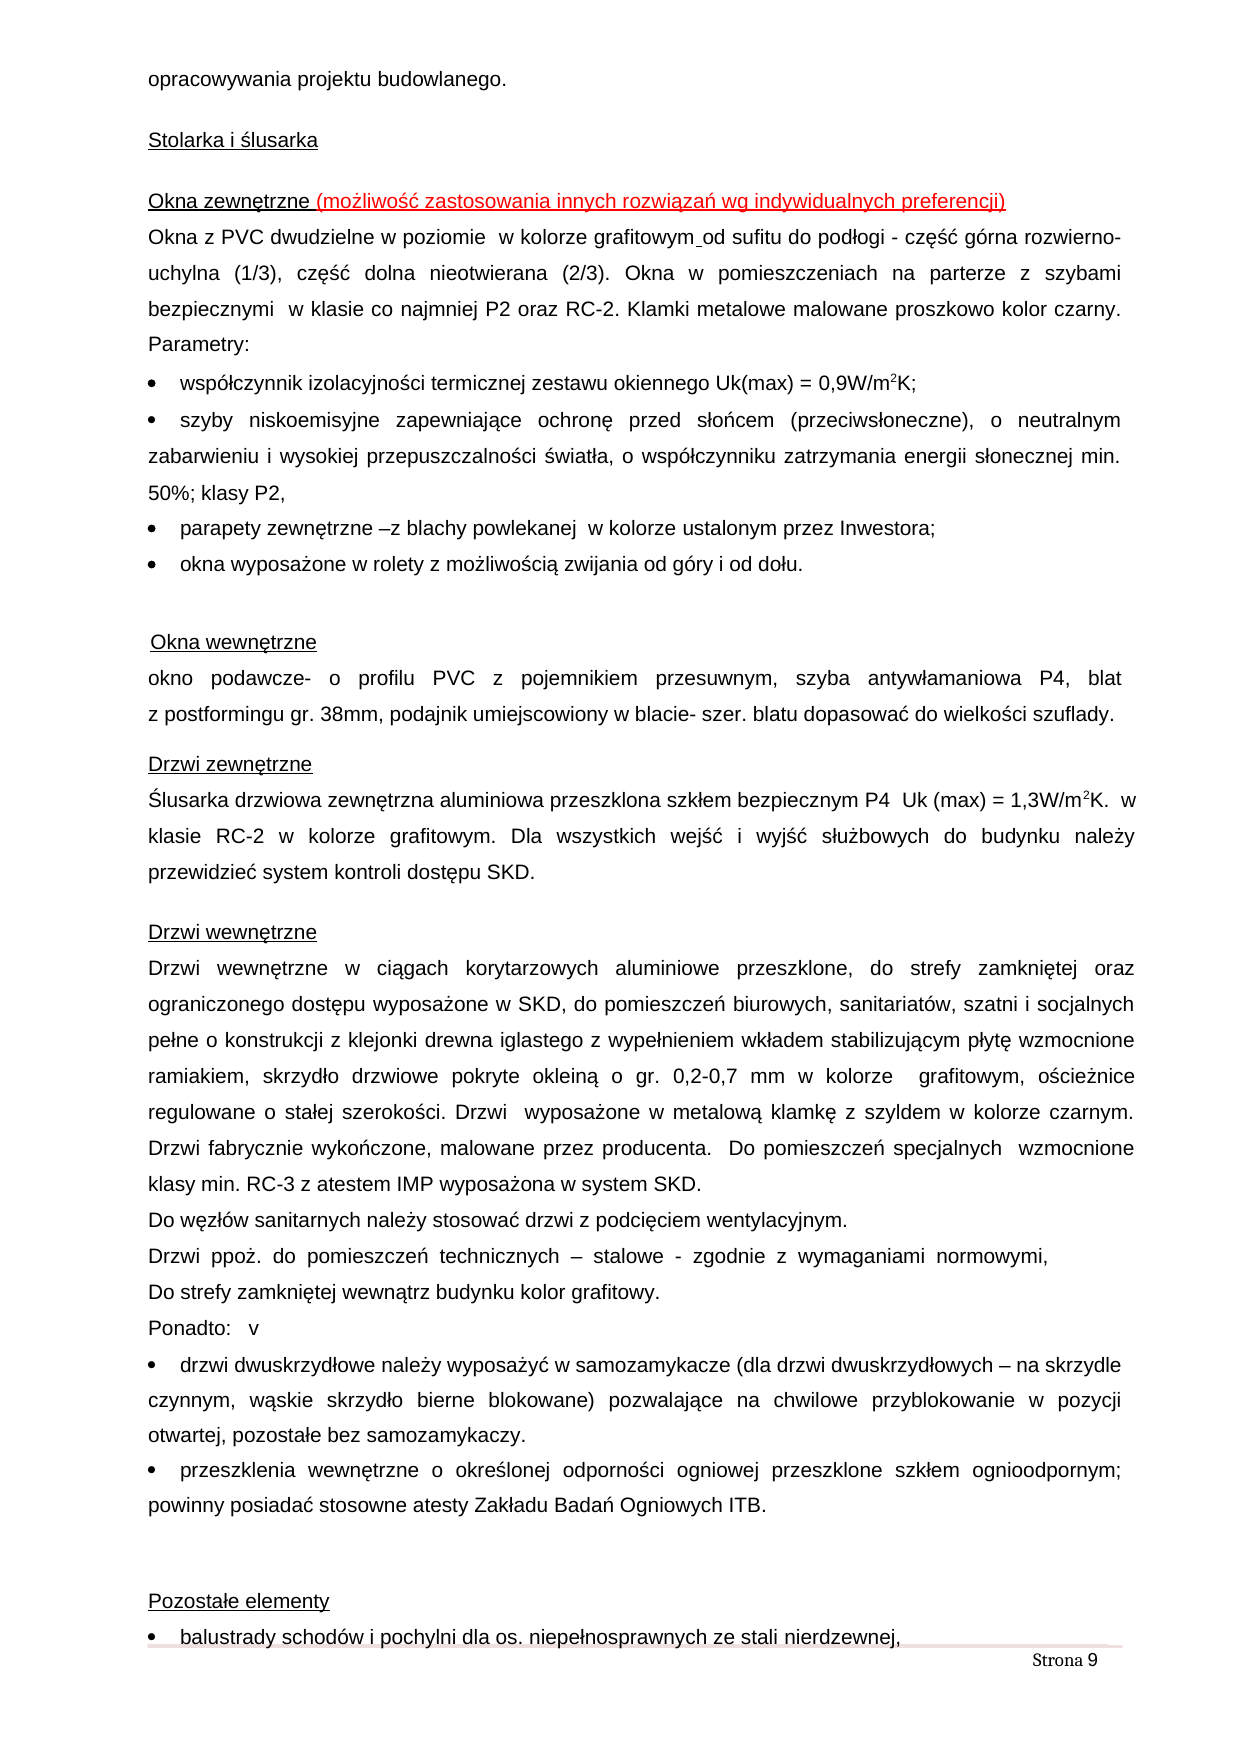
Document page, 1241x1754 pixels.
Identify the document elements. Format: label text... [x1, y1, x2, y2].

list drzwi dwuskrzydłowe należy wyposażyć w samozamykacze (dla drzwi dwuskrzydłowych – na skrzydle czynnym, wąskie skrzydło bierne blokowane) pozwalające na chwilowe przyblokowanie w pozycji otwartej, pozostałe bez samozamykaczy. [148, 1353, 1123, 1447]
list okna wyposażone w rolety z możliwością zwijania od góry i od dołu. [148, 552, 1027, 576]
text Drzwi ppoż. do pomieszczeń technicznych – stalowe - zgodnie z wymaganiami normowymi, Do strefy zamkniętej wewnątrz budynku kolor grafitowy. [148, 1244, 1050, 1304]
list współczynnik izolacyjności termicznej zestawu okiennego Uk(max) = 0,9W/m2K; [148, 368, 1136, 396]
list Drzwi zewnętrzne [148, 752, 1027, 776]
list okno podawcze- o profilu PVC z pojemnikiem przesuwnym, szyba antywłamaniowa P4, blat z postformingu gr. 38mm, podajnik umiejscowiony w blacie- szer. blatu dopasować do wielkości szuflady. [148, 666, 1140, 726]
text Ponadto: v [148, 1316, 1050, 1339]
text Okna z PVC dwudzielne w poziomie w kolorze grafitowym od sufitu do podłogi - część górna rozwierno- uchylna (1/3), część dolna nieotwierana (2/3). Okna w pomieszczeniach na parterze z szybami bezpiecznymi w klasie co najmniej P2 oraz RC-2. Klamki metalowe malowane proszkowo kolor czarny. Parametry: [148, 224, 1122, 356]
text Pozostałe elementy [148, 1589, 1136, 1613]
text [148, 67, 1123, 91]
text Drzwi wewnętrzne w ciągach korytarzowych aluminiowe przeszklone, do strefy zamkniętej oraz ograniczonego dostępu wyposażone w SKD, do pomieszczeń biurowych, sanitariatów, szatni i socjalnych pełne o konstrukcji z klejonki drewna iglastego z wypełnieniem wkładem stabilizującym płytę wzmocnione ramiakiem, skrzydło drzwiowe pokryte okleiną o gr. 0,2-0,7 mm w kolorze grafitowym, ościeżnice regulowane o stałej szerokości. Drzwi wyposażone w metalową klamkę z szyldem w kolorze czarnym. Drzwi fabrycznie wykończone, malowane przez producenta. Do pomieszczeń specjalnych wzmocnione klasy min. RC-3 z atestem IMP wyposażona w system SKD. [148, 956, 1136, 1196]
list balustrady schodów i pochylni dla os. niepełnosprawnych ze stali nierdzewnej, [148, 1625, 1136, 1649]
text Okna wewnętrzne [137, 630, 1027, 654]
text Do węzłów sanitarnych należy stosować drzwi z podcięciem wentylacyjnym. [148, 1208, 1010, 1232]
text Stolarka i ślusarka [148, 128, 1140, 152]
list parapety zewnętrzne –z blachy powlekanej w kolorze ustalonym przez Inwestora; [148, 516, 1136, 540]
text Ślusarka drzwiowa zewnętrzna aluminiowa przeszklona szkłem bezpiecznym P4 Uk (max) = 1,3W/m2K. w klasie RC-2 w kolorze grafitowym. Dla wszystkich wejść i wyjść służbowych do budynku należy przewidzieć system kontroli dostępu SKD. [148, 788, 1136, 884]
text Drzwi wewnętrzne [148, 920, 1136, 944]
list przeszklenia wewnętrzne o określonej odporności ogniowej przeszklone szkłem ognioodpornym; powinny posiadać stosowne atesty Zakładu Badań Ogniowych ITB. [148, 1458, 1122, 1517]
text Okna zewnętrzne (możliwość zastosowania innych rozwiązań wg indywidualnych preferencji) [148, 188, 1140, 212]
list szyby niskoemisyjne zapewniające ochronę przed słońcem (przeciwsłoneczne), o neutralnym zabarwieniu i wysokiej przepuszczalności światła, o współczynniku zatrzymania energii słonecznej min. 50%; klasy P2, [148, 408, 1122, 504]
